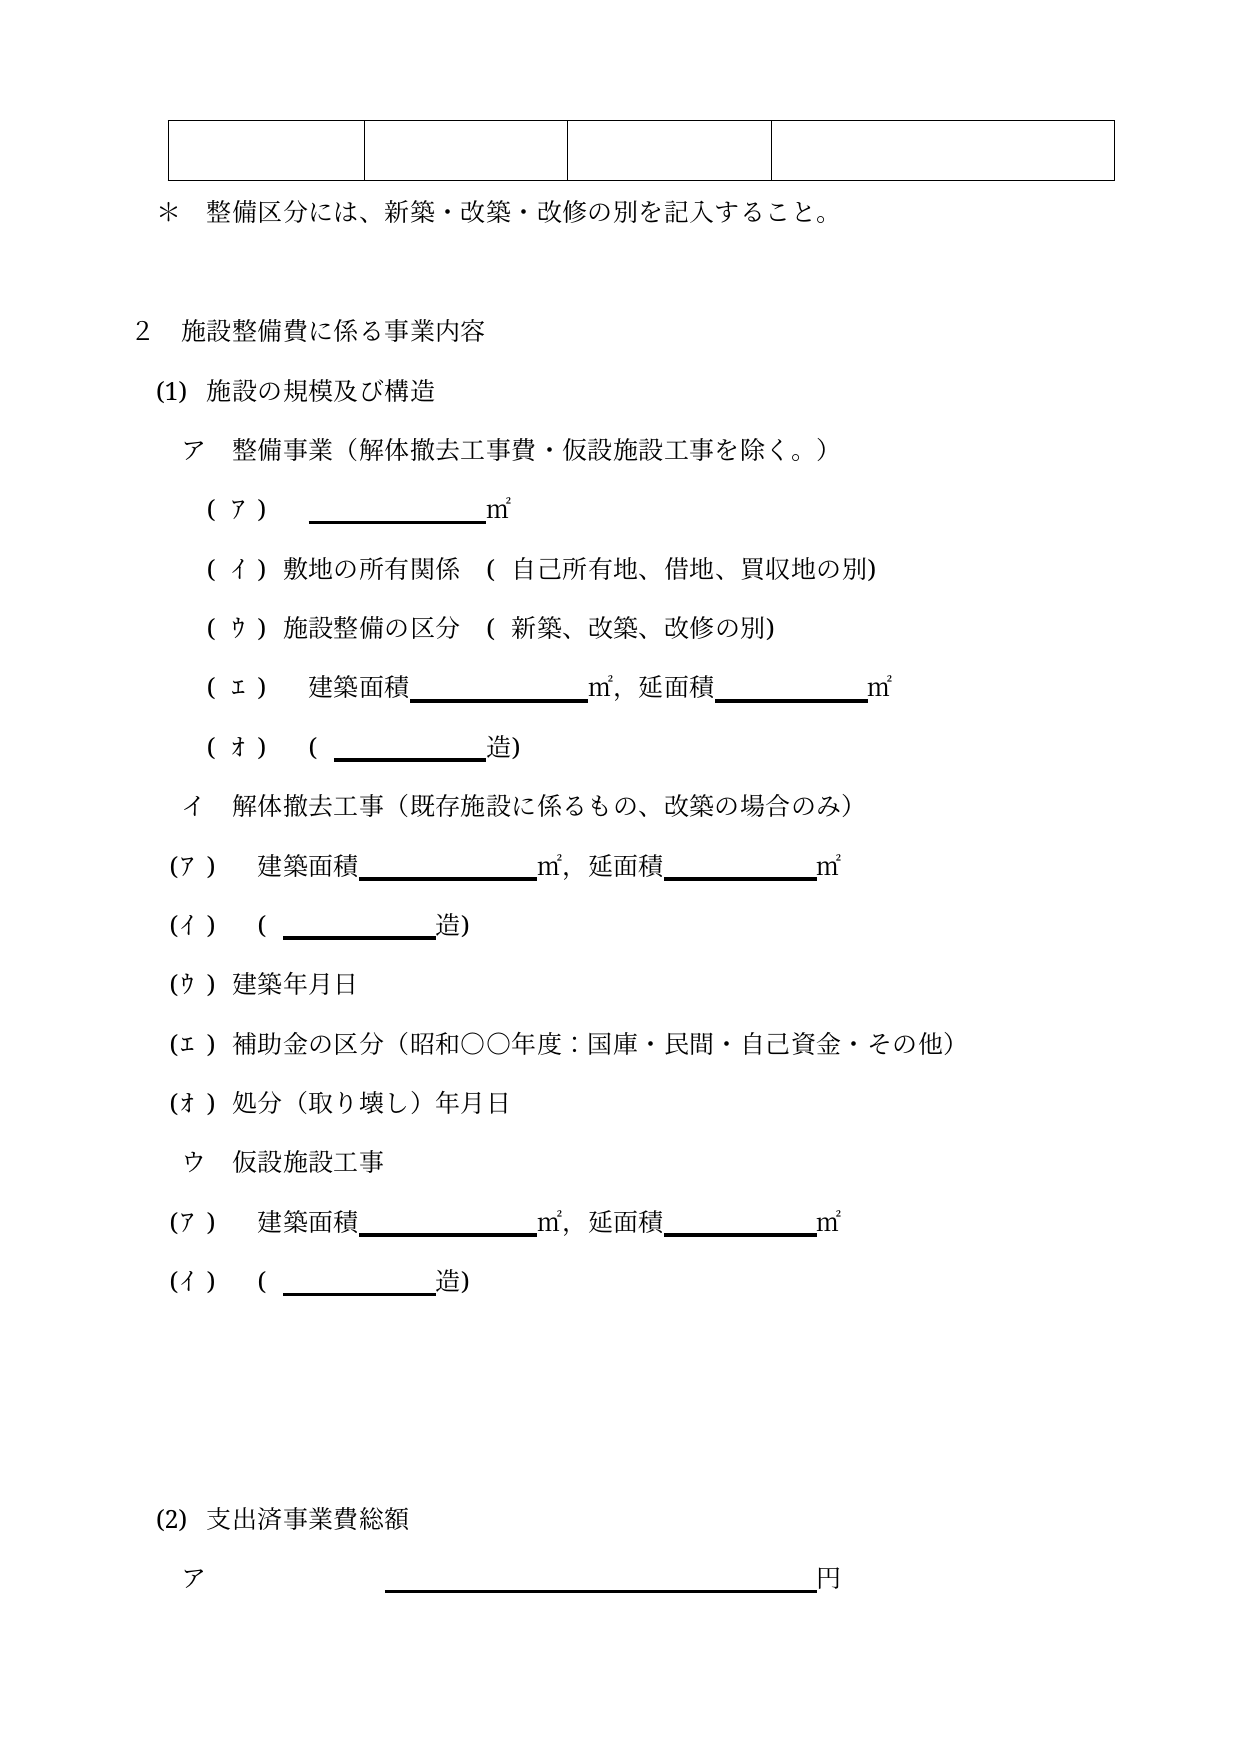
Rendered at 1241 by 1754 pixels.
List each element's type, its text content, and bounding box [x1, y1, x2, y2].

text ２ 施設整備費に係る事業内容 [130, 300, 1122, 359]
text (ｱ) ㎡ [130, 478, 1122, 538]
table_cell 人 [365, 121, 567, 180]
text (ｳ) 施設整備の区分 (新築、改築、改修の別) [130, 597, 1122, 656]
text イ 解体撤去工事（既存施設に係るもの、改築の場合のみ） [130, 775, 1122, 834]
text (ｵ) 処分（取り壊し）年月日 [130, 1072, 1122, 1131]
table_cell 人 [568, 121, 771, 180]
text (ｵ) ( 造) [130, 716, 1122, 775]
text (1) 施設の規模及び構造 [130, 359, 1122, 419]
text (ｲ) 敷地の所有関係 (自己所有地、借地、買収地の別) [130, 538, 1122, 597]
text ア 整備事業（解体撤去工事費・仮設施設工事を除く。） [130, 419, 1122, 478]
text (ｳ) 建築年月日 [130, 953, 1122, 1013]
table_cell [772, 121, 1114, 180]
text (ｲ) ( 造) [130, 894, 1122, 953]
text (ｱ) 建築面積 ㎡，延面積 ㎡ [130, 1191, 1122, 1250]
table_cell [169, 121, 364, 180]
text (ｴ) 補助金の区分（昭和○○年度：国庫・民間・自己資金・その他） [130, 1013, 1122, 1072]
text ウ 仮設施設工事 [130, 1131, 1122, 1191]
text ＊ 整備区分には、新築・改築・改修の別を記入すること。 [130, 181, 1122, 241]
text (ｱ) 建築面積 ㎡，延面積 ㎡ [130, 834, 1122, 894]
text ア 円 [130, 1547, 1122, 1606]
text (ｲ) ( 造) [130, 1250, 1122, 1309]
text (2) 支出済事業費総額 [130, 1488, 1122, 1547]
text (ｴ) 建築面積 ㎡，延面積 ㎡ [130, 656, 1122, 716]
